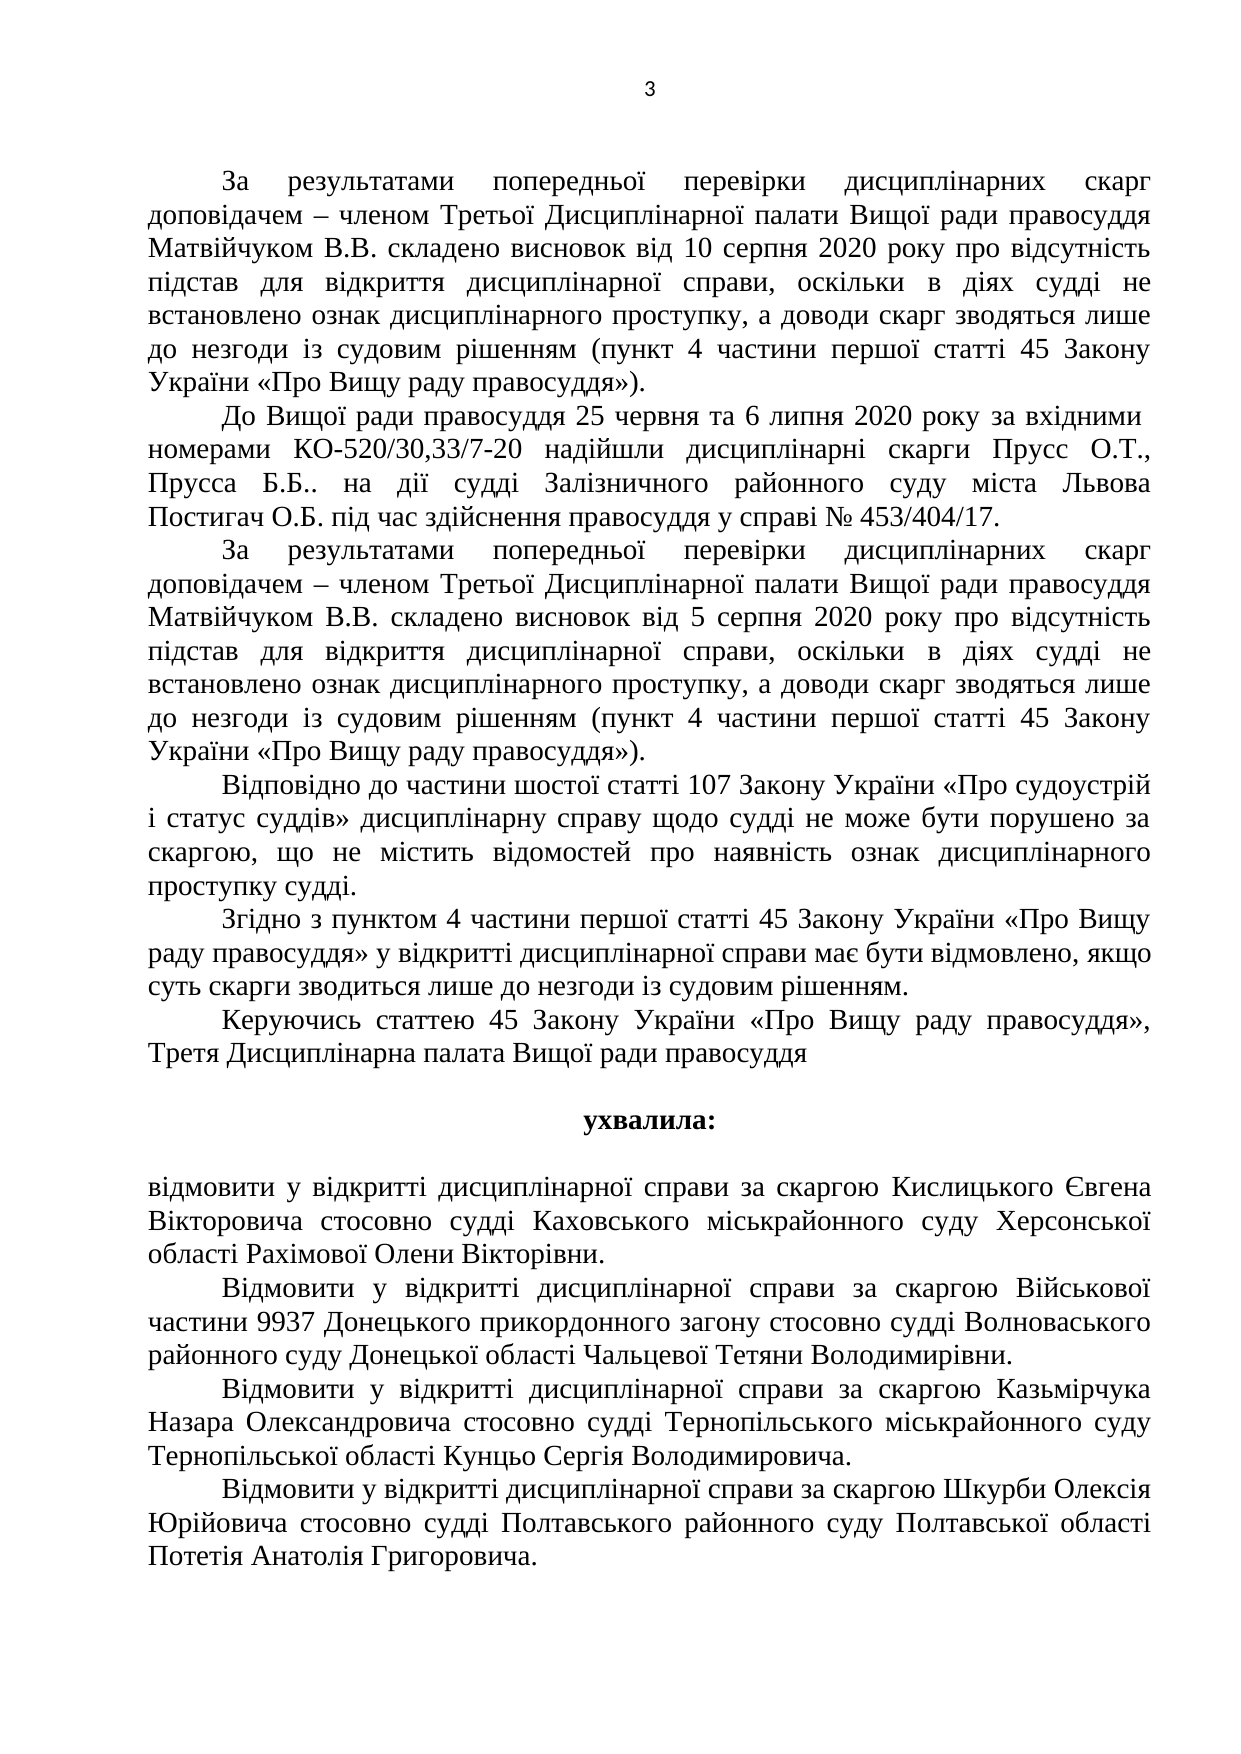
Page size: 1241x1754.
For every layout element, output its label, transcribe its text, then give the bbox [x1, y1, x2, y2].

text Згідно з пунктом 4 частини першої статті 45 Закону України «Про Вищу раду правосуддя» у відкритті дисциплінарної справи має бути відмовлено, якщо суть скарги зводиться лише до незгоди із судовим рішенням. [148, 901, 1152, 1002]
text ухвалила: [148, 1102, 1152, 1136]
text За результатами попередньої перевірки дисциплінарних скарг доповідачем – членом Третьої Дисциплінарної палати Вищої ради правосуддя Матвійчуком В.В. складено висновок від 5 серпня 2020 року про відсутність підстав для відкриття дисциплінарної справи, оскільки в діях судді не встановлено ознак дисциплінарного проступку, а доводи скарг зводяться лише до незгоди із судовим рішенням (пункт 4 частини першої статті 45 Закону України «Про Вищу раду правосуддя»). [148, 532, 1152, 767]
text До Вищої ради правосуддя 25 червня та 6 липня 2020 року за вхідними номерами КО-520/30,33/7-20 надійшли дисциплінарні скарги Прусс О.Т., Прусса Б.Б.. на дії судді Залізничного районного суду міста Львова Постигач О.Б. під час здійснення правосуддя у справі № 453/404/17. [148, 398, 1152, 532]
text Відповідно до частини шостої статті 107 Закону України «Про судоустрій і статус суддів» дисциплінарну справу щодо судді не може бути порушено за скаргою, що не містить відомостей про наявність ознак дисциплінарного проступку судді. [148, 767, 1152, 901]
text Керуючись статтею 45 Закону України «Про Вищу раду правосуддя», Третя Дисциплінарна палата Вищої ради правосуддя [148, 1002, 1152, 1069]
text Відмовити у відкритті дисциплінарної справи за скаргою Казьмірчука Назара Олександровича стосовно судді Тернопільського міськрайонного суду Тернопільської області Кунцьо Сергія Володимировича. [148, 1371, 1152, 1471]
text відмовити у відкритті дисциплінарної справи за скаргою Кислицького Євгена Вікторовича стосовно судді Каховського міськрайонного суду Херсонської області Рахімової Олени Вікторівни. [148, 1169, 1152, 1270]
text За результатами попередньої перевірки дисциплінарних скарг доповідачем – членом Третьої Дисциплінарної палати Вищої ради правосуддя Матвійчуком В.В. складено висновок від 10 серпня 2020 року про відсутність підстав для відкриття дисциплінарної справи, оскільки в діях судді не встановлено ознак дисциплінарного проступку, а доводи скарг зводяться лише до незгоди із судовим рішенням (пункт 4 частини першої статті 45 Закону України «Про Вищу раду правосуддя»). [148, 163, 1152, 398]
text Відмовити у відкритті дисциплінарної справи за скаргою Військової частини 9937 Донецького прикордонного загону стосовно судді Волноваського районного суду Донецької області Чальцевої Тетяни Володимирівни. [148, 1270, 1152, 1371]
text Відмовити у відкритті дисциплінарної справи за скаргою Шкурби Олексія Юрійовича стосовно судді Полтавського районного суду Полтавської області Потетія Анатолія Григоровича. [148, 1471, 1152, 1572]
